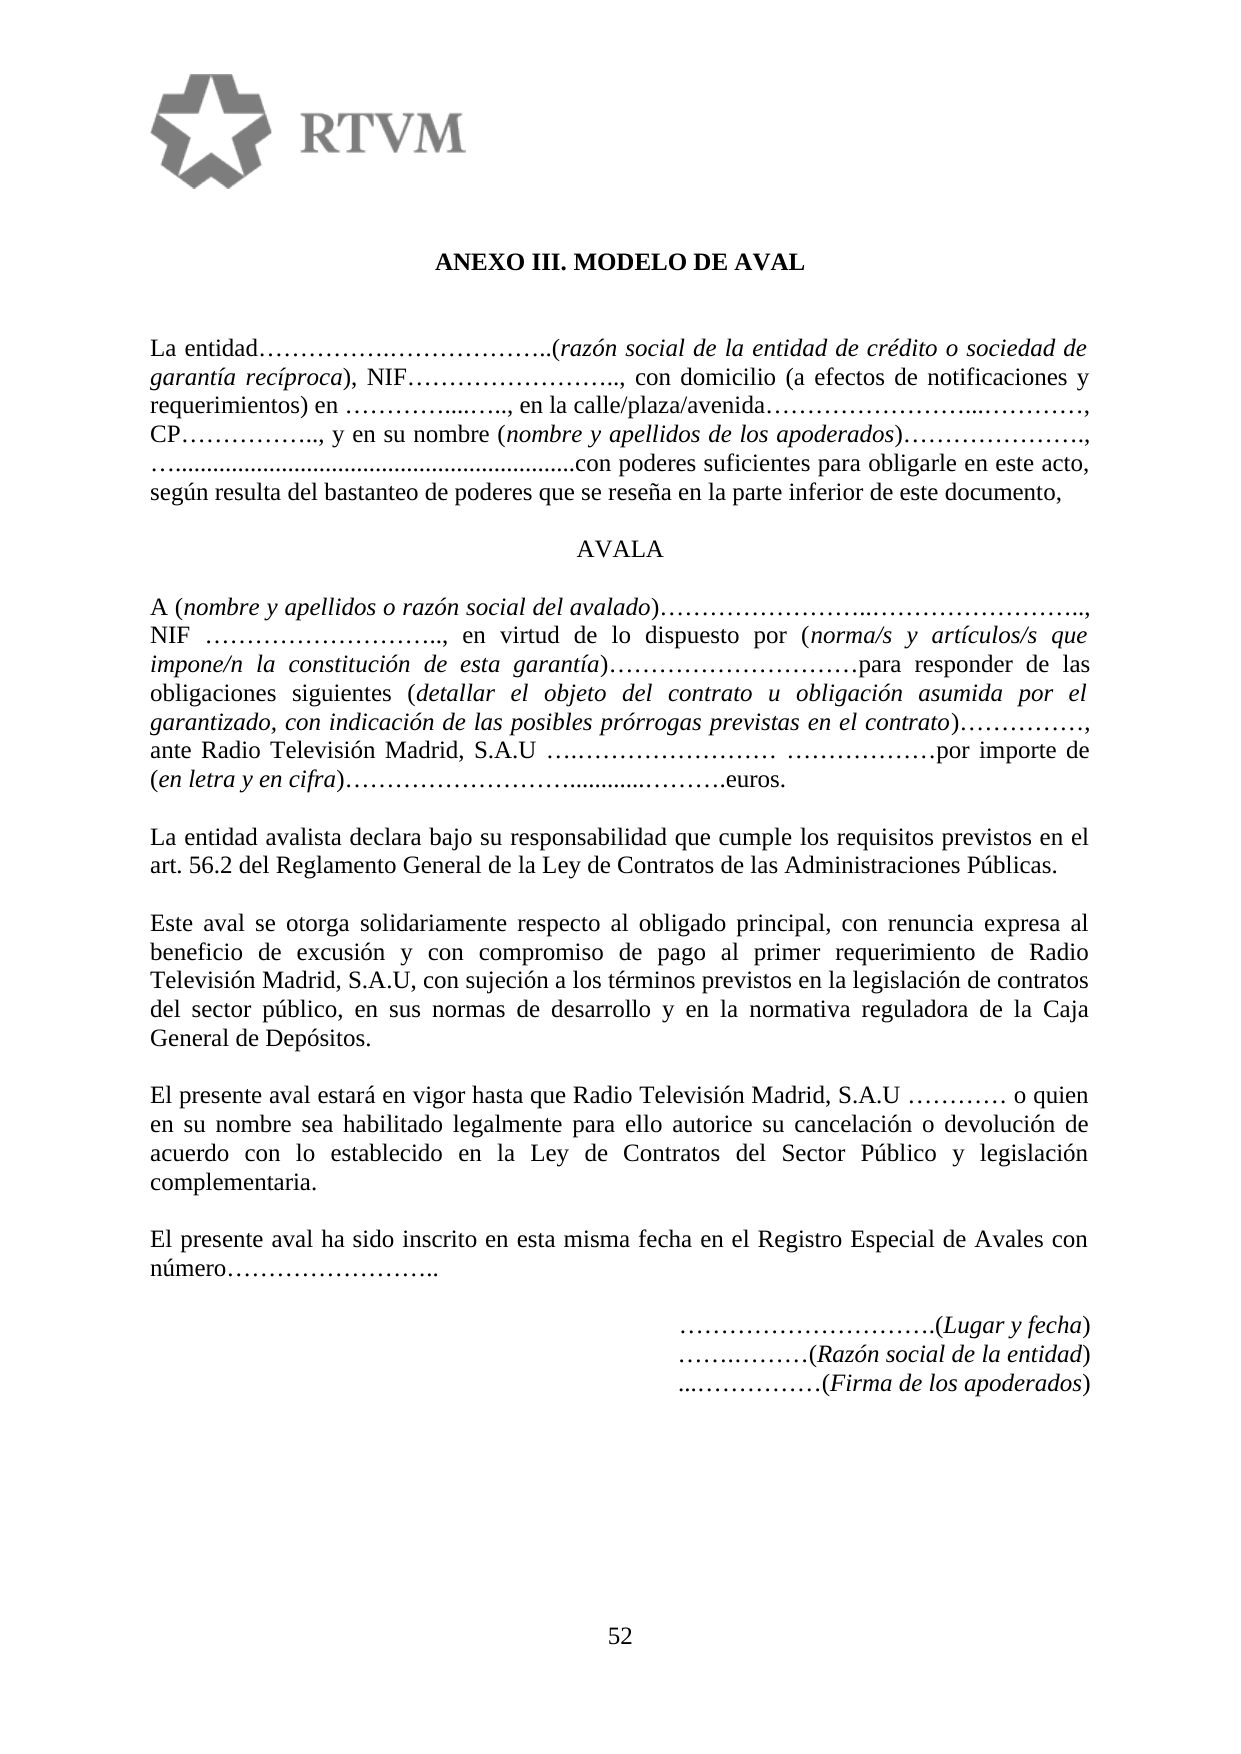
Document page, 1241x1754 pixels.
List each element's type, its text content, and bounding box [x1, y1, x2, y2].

picture [150, 74, 466, 189]
text ANEXO III. MODELO DE AVAL [150, 247, 1090, 275]
text …….………(Razón social de la entidad) [150, 1339, 1090, 1368]
text ………………………….(Lugar y fecha) [150, 1310, 1090, 1339]
text ...……………(Firma de los apoderados) [150, 1368, 1090, 1397]
text El presente aval estará en vigor hasta que Radio Televisión Madrid, S.A.U ………… o quien en su nombre sea habilitado legalmente para ello autorice su cancelación o devolución de acuerdo con lo establecido en la Ley de Contratos del Sector Público y legislación complementaria. [150, 1080, 1090, 1195]
text La entidad avalista declara bajo su responsabilidad que cumple los requisitos previstos en el art. 56.2 del Reglamento General de la Ley de Contratos de las Administraciones Públicas. [150, 822, 1090, 879]
text La entidad…………….………………..(razón social de la entidad de crédito o sociedad de garantía recíproca), NIF…………………….., con domicilio (a efectos de notificaciones y requerimientos) en …………....….., en la calle/plaza/avenida……………………...…………, CP…………….., y en su nombre (nombre y apellidos de los apoderados)…………………., …................................................................con poderes suficientes para obligarle en este acto, según resulta del bastanteo de poderes que se reseña en la parte inferior de este documento, [150, 333, 1090, 505]
text AVALA [150, 534, 1090, 563]
text A (nombre y apellidos o razón social del avalado)……………………..…………………….., NIF ……………………….., en virtud de lo dispuesto por (norma/s y artículos/s que impone/n la constitución de esta garantía)…………………………para responder de las obligaciones siguientes (detallar el objeto del contrato u obligación asumida por el garantizado, con indicación de las posibles prórrogas previstas en el contrato)……………, ante Radio Televisión Madrid, S.A.U ….…………………… ………………por importe de (en letra y en cifra)………………………............……….euros. [150, 592, 1090, 793]
text Este aval se otorga solidariamente respecto al obligado principal, con renuncia expresa al beneficio de excusión y con compromiso de pago al primer requerimiento de Radio Televisión Madrid, S.A.U, con sujeción a los términos previstos en la legislación de contratos del sector público, en sus normas de desarrollo y en la normativa reguladora de la Caja General de Depósitos. [150, 908, 1090, 1052]
text El presente aval ha sido inscrito en esta misma fecha en el Registro Especial de Avales con número…………………….. [150, 1224, 1090, 1282]
